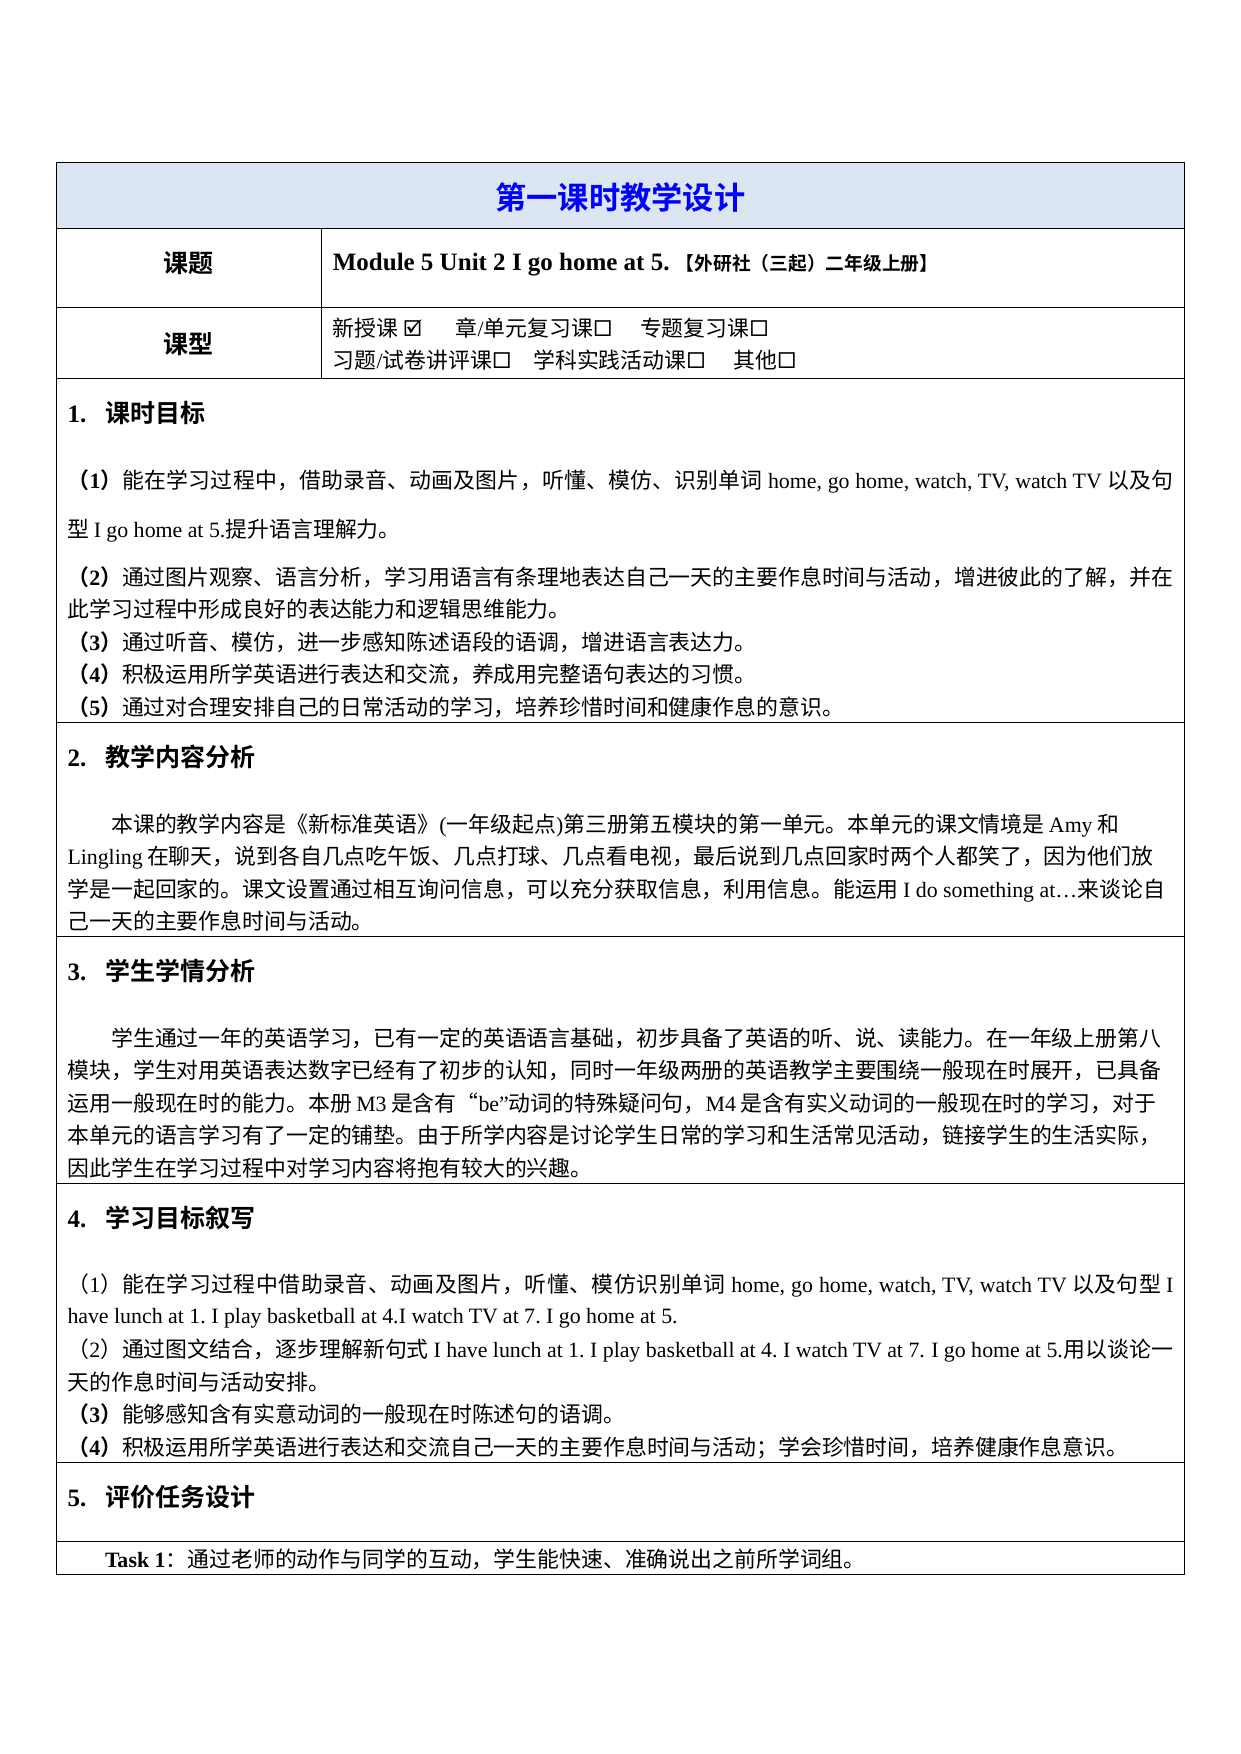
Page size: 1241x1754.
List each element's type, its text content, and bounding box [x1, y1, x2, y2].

table_cell 课型 [57, 308, 321, 378]
table_cell 学生学情分析 学生通过一年的英语学习，已有一定的英语语言基础，初步具备了英语的听、说、读能力。在一年级上册第八模块，学生对用英语表达数字已经有了初步的认知，同时一年级两册的英语教学主要围绕一般现在时展开，已具备运用一般现在时的能力。本册M3是含有“be”动词的特殊疑问句，M4是含有实义动词的一般现在时的学习，对于本单元的语言学习有了一定的铺垫。由于所学内容是讨论学生日常的学习和生活常见活动，链接学生的生活实际，因此学生在学习过程中对学习内容将抱有较大的兴趣。 [57, 937, 1184, 1183]
table_cell 课时目标 （1）能在学习过程中，借助录音、动画及图片，听懂、模仿、识别单词home, go home, watch, TV, watch TV以及句型I go home at 5.提升语言理解力。 （2）通过图片观察、语言分析，学习用语言有条理地表达自己一天的主要作息时间与活动，增进彼此的了解，并在此学习过程中形成良好的表达能力和逻辑思维能力。 （3）通过听音、模仿，进一步感知陈述语段的语调，增进语言表达力。 （4）积极运用所学英语进行表达和交流，养成用完整语句表达的习惯。 （5）通过对合理安排自己的日常活动的学习，培养珍惜时间和健康作息的意识。 [57, 379, 1184, 722]
table_cell Task 1：通过老师的动作与同学的互动，学生能快速、准确说出之前所学词组。 [57, 1542, 1184, 1574]
table_cell 新授课 章/单元复习课 专题复习课 习题/试卷讲评课 学科实践活动课 其他 [322, 308, 1184, 378]
table_cell 学习目标叙写 能在学习过程中借助录音、动画及图片，听懂、模仿识别单词home, go home, watch, TV, watch TV以及句型I have lunch at 1. I play basketball at 4.I watch TV at 7. I go home at 5. 通过图文结合，逐步理解新句式I have lunch at 1. I play basketball at 4. I watch TV at 7. I go home at 5.用以谈论一天的作息时间与活动安排。 （3）能够感知含有实意动词的一般现在时陈述句的语调。 （4）积极运用所学英语进行表达和交流自己一天的主要作息时间与活动；学会珍惜时间，培养健康作息意识。 [57, 1184, 1184, 1462]
table_cell 课题 [57, 229, 321, 307]
table_header 第一课时教学设计 [57, 163, 1184, 228]
table_cell Module 5 Unit 2 I go home at 5. 【外研社（三起）二年级上册】 [322, 229, 1184, 307]
table_cell 评价任务设计 [57, 1463, 1184, 1541]
table_cell 教学内容分析 本课的教学内容是《新标准英语》(一年级起点)第三册第五模块的第一单元。本单元的课文情境是Amy和Lingling在聊天，说到各自几点吃午饭、几点打球、几点看电视，最后说到几点回家时两个人都笑了，因为他们放学是一起回家的。课文设置通过相互询问信息，可以充分获取信息，利用信息。能运用I do something at…来谈论自己一天的主要作息时间与活动。 [57, 723, 1184, 936]
